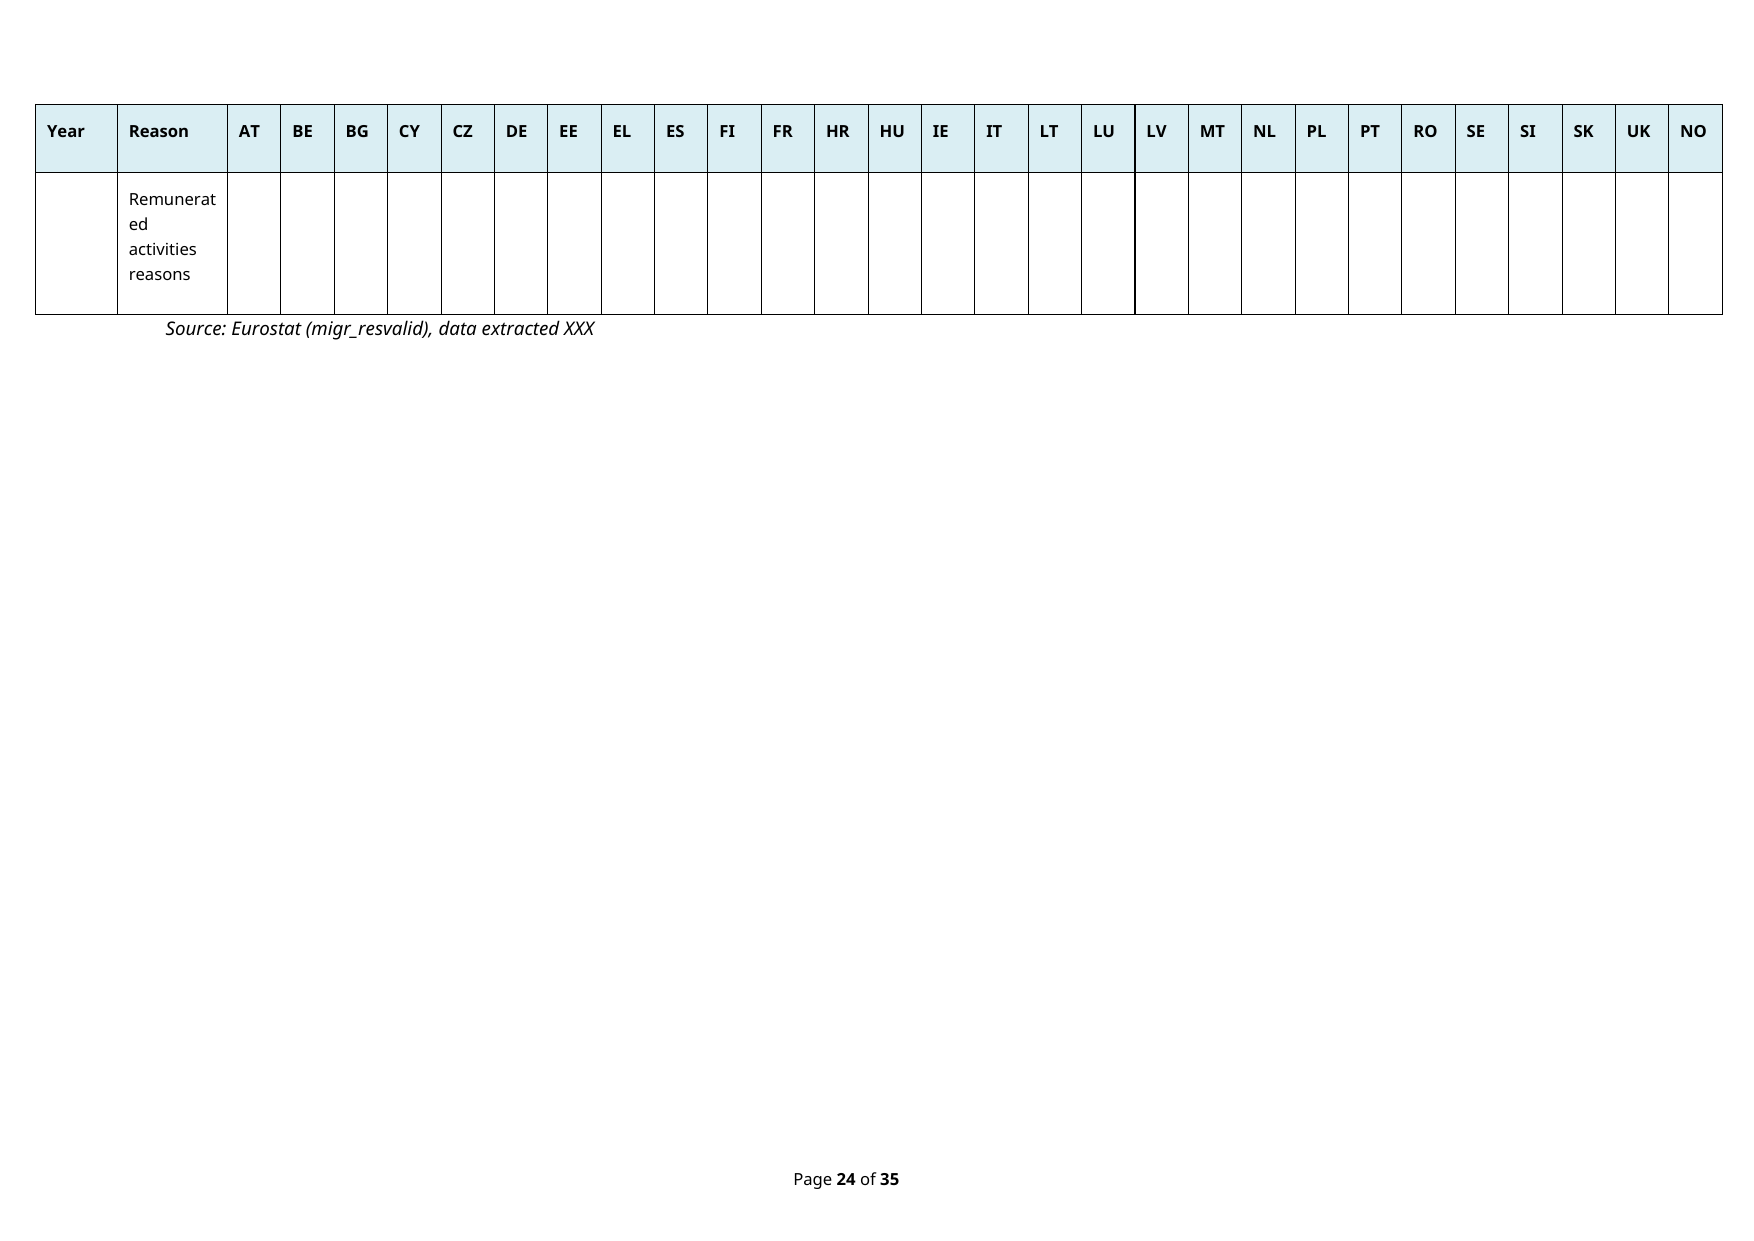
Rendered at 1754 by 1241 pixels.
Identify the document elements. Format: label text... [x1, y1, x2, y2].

table_cell [1242, 173, 1295, 314]
table_cell [869, 173, 921, 314]
table_header AT [228, 105, 280, 172]
table_cell [1029, 173, 1081, 314]
table_header LT [1029, 105, 1081, 172]
table_cell [1082, 173, 1134, 314]
table_cell [335, 173, 387, 314]
table_header PT [1349, 105, 1401, 172]
table_cell [228, 173, 280, 314]
table_cell [922, 173, 974, 314]
table_cell [1136, 173, 1188, 314]
table_cell Remunerated activities reasons [118, 173, 227, 314]
table_header BG [335, 105, 387, 172]
table_cell [1189, 173, 1241, 314]
table_header DE [495, 105, 547, 172]
table_cell [655, 173, 707, 314]
table_header CY [388, 105, 441, 172]
table_header BE [281, 105, 334, 172]
table_cell [815, 173, 868, 314]
table_header FI [708, 105, 761, 172]
table_cell [1563, 173, 1615, 314]
table_cell [1296, 173, 1348, 314]
table_cell [762, 173, 814, 314]
table_header UK [1616, 105, 1668, 172]
table_cell [1509, 173, 1562, 314]
table_header ES [655, 105, 707, 172]
table_cell [708, 173, 761, 314]
table_header RO [1402, 105, 1455, 172]
table_cell [1456, 173, 1508, 314]
table_header HR [815, 105, 868, 172]
table_header Year [36, 105, 117, 172]
table_header SI [1509, 105, 1562, 172]
table_header IT [975, 105, 1028, 172]
table_cell [1616, 173, 1668, 314]
table_cell [281, 173, 334, 314]
text Source: Eurostat (migr_resvalid), data extracted XXX [165, 315, 1534, 341]
table_header FR [762, 105, 814, 172]
table_cell [442, 173, 494, 314]
table_header CZ [442, 105, 494, 172]
table_cell [1402, 173, 1455, 314]
table_header HU [869, 105, 921, 172]
table_header EE [548, 105, 601, 172]
table_cell [548, 173, 601, 314]
table_header NL [1242, 105, 1295, 172]
table_header LU [1082, 105, 1134, 172]
table_header IE [922, 105, 974, 172]
table_header LV [1136, 105, 1188, 172]
table_header EL [602, 105, 654, 172]
table_header MT [1189, 105, 1241, 172]
table_cell [1669, 173, 1722, 314]
table_header SK [1563, 105, 1615, 172]
table_cell [975, 173, 1028, 314]
table_header PL [1296, 105, 1348, 172]
table_cell [495, 173, 547, 314]
table_cell [1349, 173, 1401, 314]
table_header SE [1456, 105, 1508, 172]
table_header Reason [118, 105, 227, 172]
table_cell [388, 173, 441, 314]
table_cell [602, 173, 654, 314]
table_header NO [1669, 105, 1722, 172]
